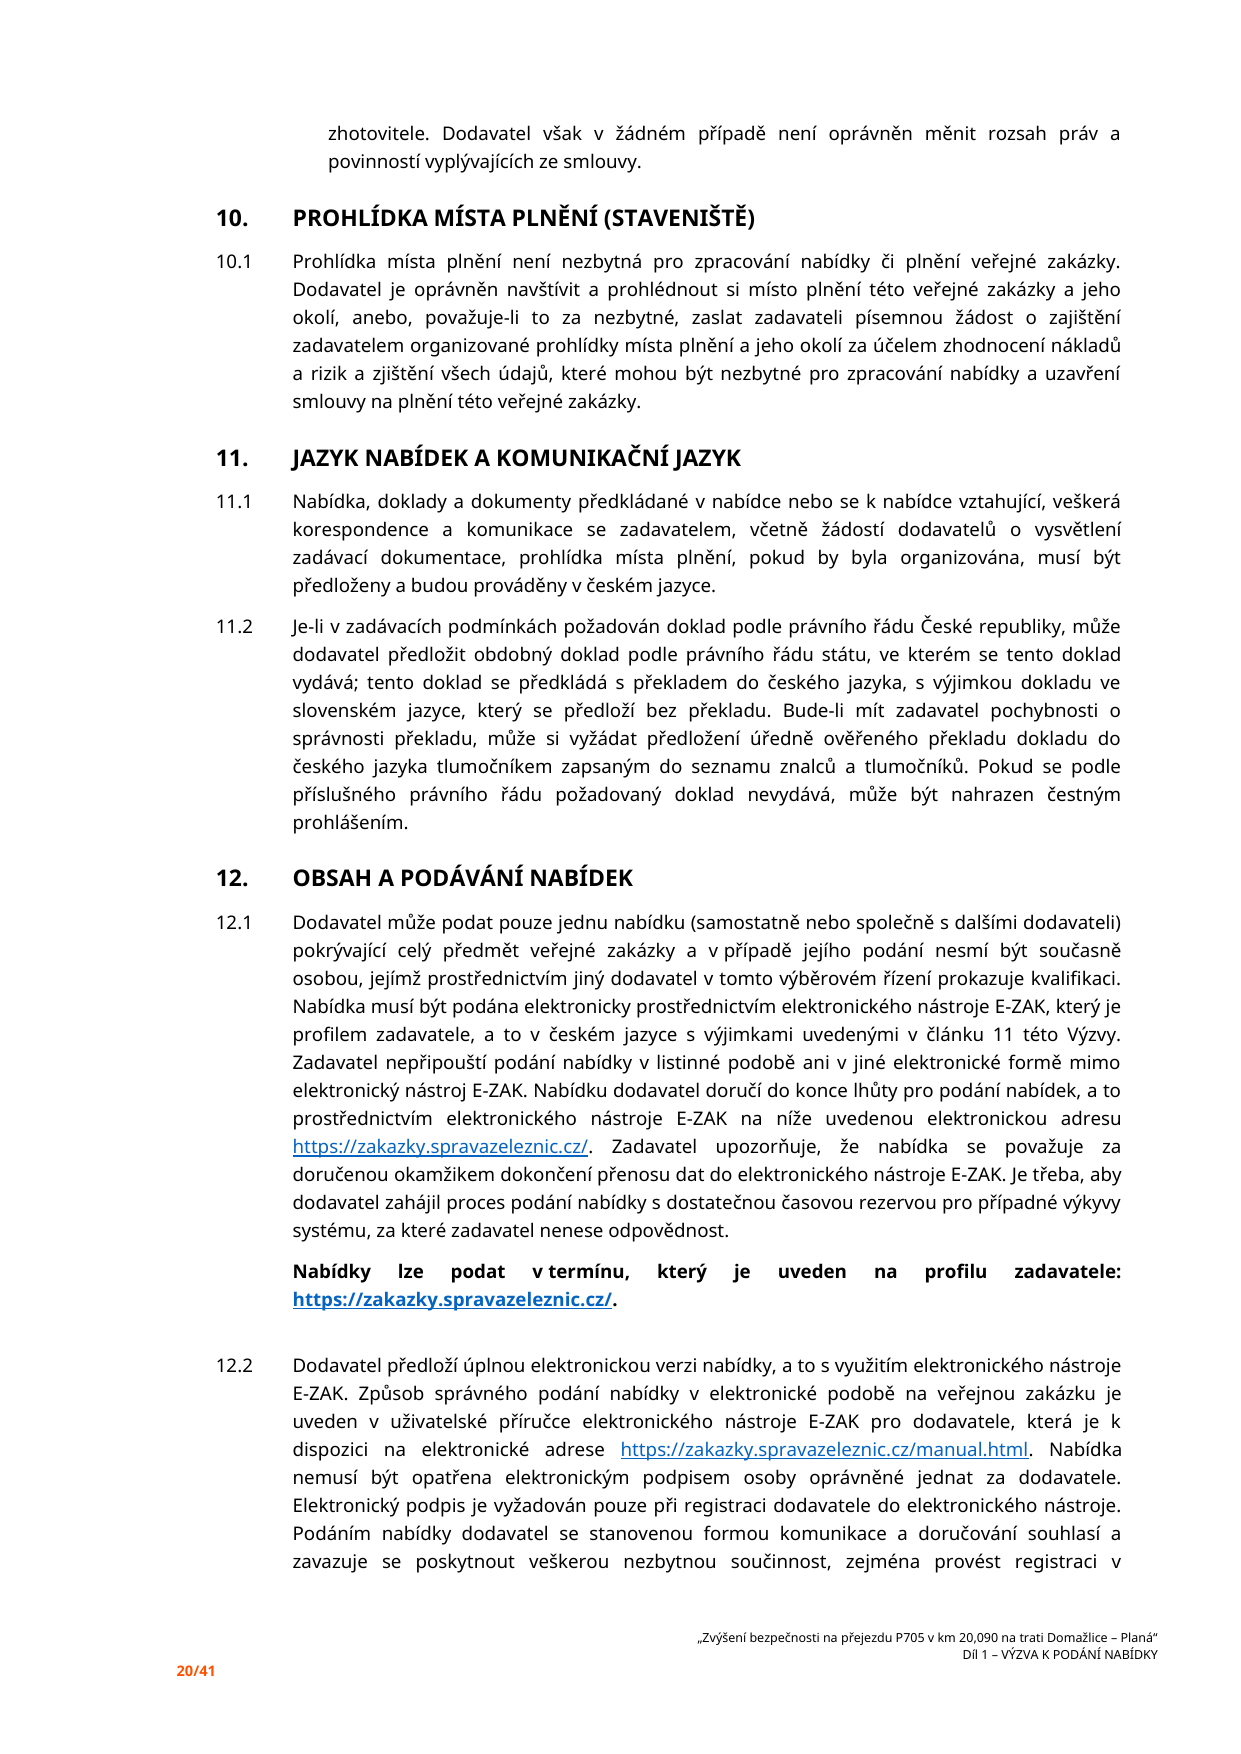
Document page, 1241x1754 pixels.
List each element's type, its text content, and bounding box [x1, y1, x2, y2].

text PROHLÍDKA MÍSTA PLNĚNÍ (STAVENIŠTĚ) [216, 202, 1122, 233]
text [292, 121, 1122, 174]
text Prohlídka místa plnění není nezbytná pro zpracování nabídky či plnění veřejné zakázky. Dodavatel je oprávněn navštívit a prohlédnout si místo plnění této veřejné zakázky a jeho okolí, anebo, považuje-li to za nezbytné, zaslat zadavateli písemnou žádost o zajištění zadavatelem organizované prohlídky místa plnění a jeho okolí za účelem zhodnocení nákladů a rizik a zjištění všech údajů, které mohou být nezbytné pro zpracování nabídky a uzavření smlouvy na plnění této veřejné zakázky. [216, 248, 1122, 414]
text Dodavatel může podat pouze jednu nabídku (samostatně nebo společně s dalšími dodavateli) pokrývající celý předmět veřejné zakázky a v případě jejího podání nesmí být současně osobou, jejímž prostřednictvím jiný dodavatel v tomto výběrovém řízení prokazuje kvalifikaci. Nabídka musí být podána elektronicky prostřednictvím elektronického nástroje E-ZAK, který je profilem zadavatele, a to v českém jazyce s výjimkami uvedenými v článku 11 této Výzvy. Zadavatel nepřipouští podání nabídky v listinné podobě ani v jiné elektronické formě mimo elektronický nástroj E-ZAK. Nabídku dodavatel doručí do konce lhůty pro podání nabídek, a to prostřednictvím elektronického nástroje E-ZAK na níže uvedenou elektronickou adresu https://zakazky.spravazeleznic.cz/. Zadavatel upozorňuje, že nabídka se považuje za doručenou okamžikem dokončení přenosu dat do elektronického nástroje E-ZAK. Je třeba, aby dodavatel zahájil proces podání nabídky s dostatečnou časovou rezervou pro případné výkyvy systému, za které zadavatel nenese odpovědnost. [216, 909, 1122, 1243]
text Je-li v zadávacích podmínkách požadován doklad podle právního řádu České republiky, může dodavatel předložit obdobný doklad podle právního řádu státu, ve kterém se tento doklad vydává; tento doklad se předkládá s překladem do českého jazyka, s výjimkou dokladu ve slovenském jazyce, který se předloží bez překladu. Bude-li mít zadavatel pochybnosti o správnosti překladu, může si vyžádat předložení úředně ověřeného překladu dokladu do českého jazyka tlumočníkem zapsaným do seznamu znalců a tlumočníků. Pokud se podle příslušného právního řádu požadovaný doklad nevydává, může být nahrazen čestným prohlášením. [216, 613, 1122, 835]
text JAZYK NABÍDEK A KOMUNIKAČNÍ JAZYK [216, 442, 1122, 473]
text Nabídka, doklady a dokumenty předkládané v nabídce nebo se k nabídce vztahující, veškerá korespondence a komunikace se zadavatelem, včetně žádostí dodavatelů o vysvětlení zadávací dokumentace, prohlídka místa plnění, pokud by byla organizována, musí být předloženy a budou prováděny v českém jazyce. [216, 488, 1122, 598]
text OBSAH A PODÁVÁNÍ NABÍDEK [216, 862, 1122, 893]
text Nabídky lze podat v termínu, který je uveden na profilu zadavatele: https://zakazky.spravazeleznic.cz/. [292, 1258, 1122, 1311]
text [216, 1352, 1122, 1574]
